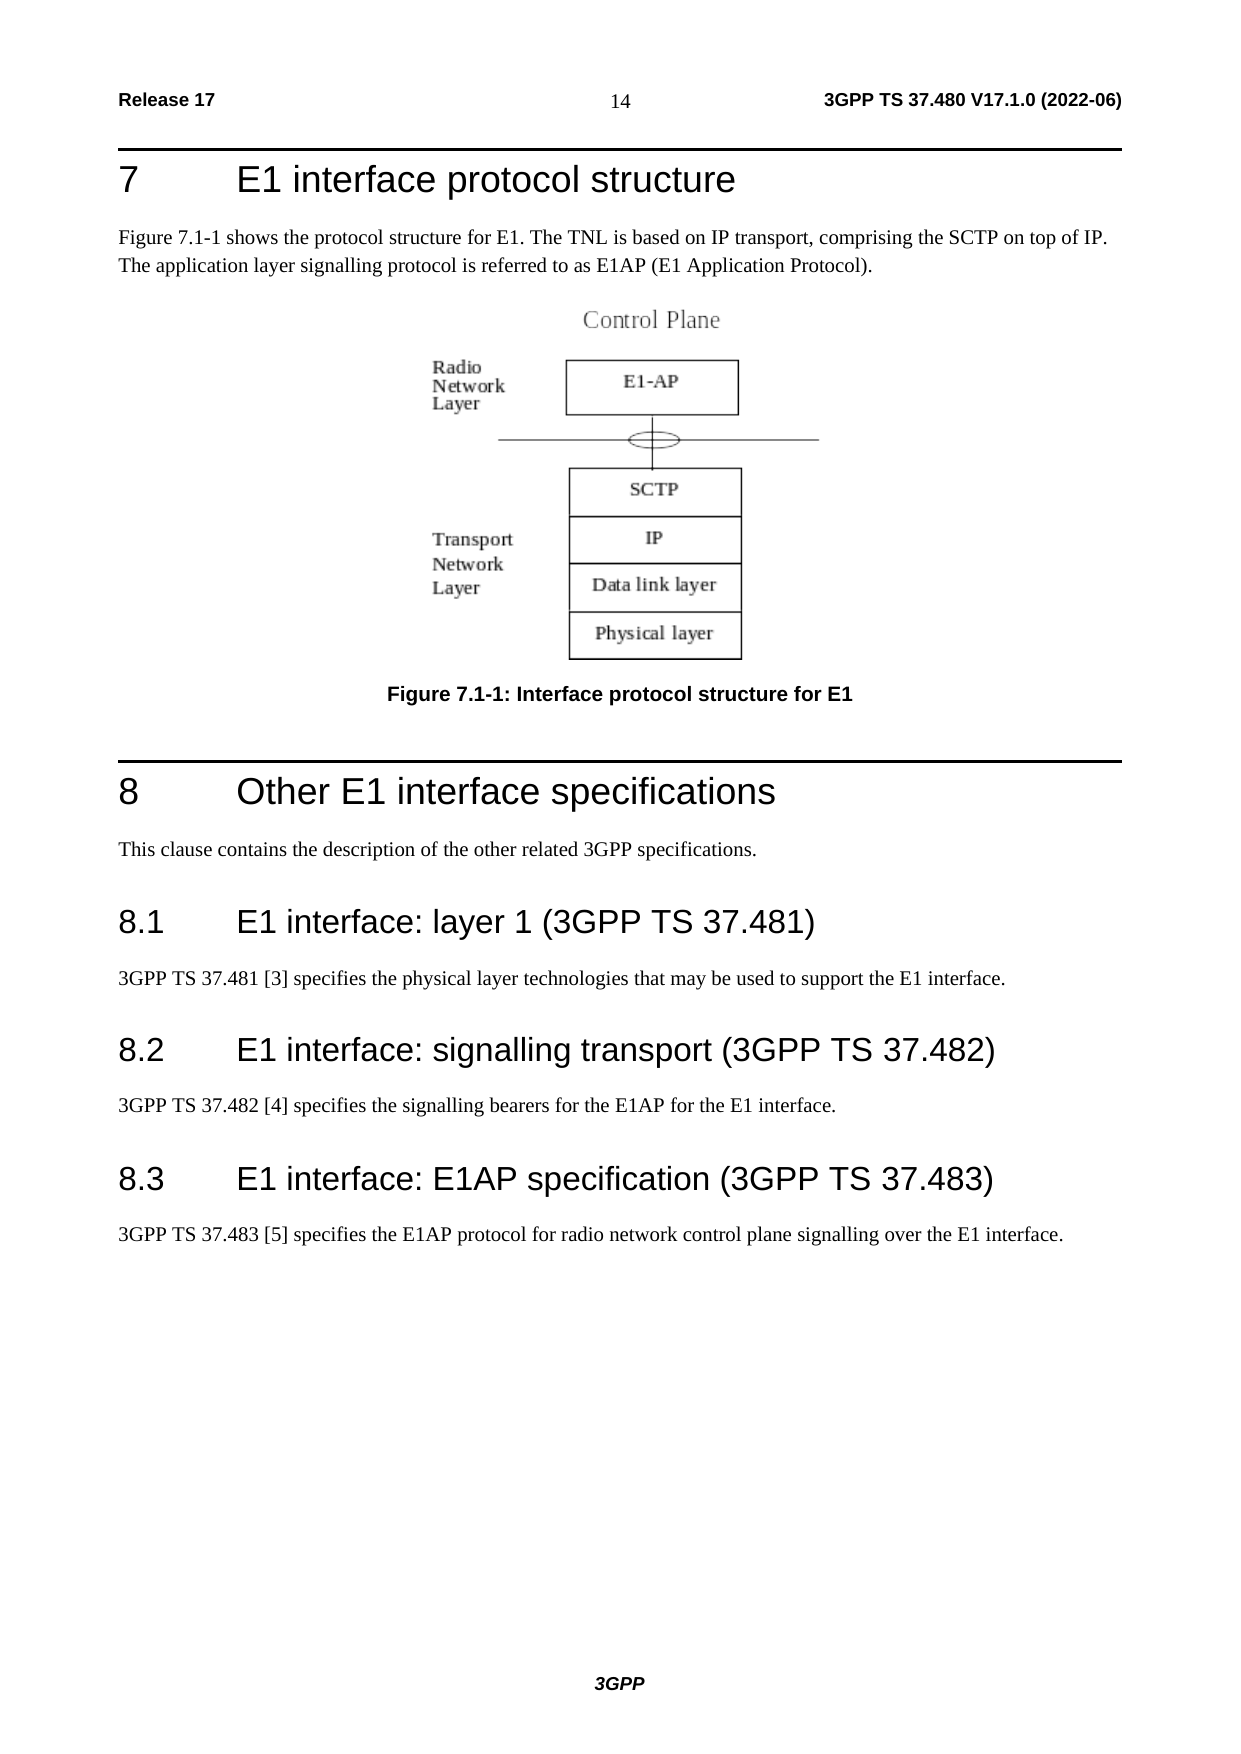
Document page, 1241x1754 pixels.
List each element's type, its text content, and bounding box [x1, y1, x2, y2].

text Figure 7.1-1: Interface protocol structure for E1 [118, 682, 1122, 706]
text Figure 7.1-1 shows the protocol structure for E1. The TNL is based on IP transport, comprising the SCTP on top of IP. The application layer signalling protocol is referred to as E1AP (E1 Application Protocol). [118, 225, 1122, 277]
subtitle 8 Other E1 interface specifications [118, 763, 1122, 812]
subtitle 7 E1 interface protocol structure [118, 151, 1122, 200]
text 3GPP TS 37.483 [5] specifies the E1AP protocol for radio network control plane signalling over the E1 interface. [118, 1221, 1122, 1246]
subtitle 8.2 E1 interface: signalling transport (3GPP TS 37.482) [118, 1031, 1122, 1069]
subtitle 8.3 E1 interface: E1AP specification (3GPP TS 37.483) [118, 1158, 1122, 1197]
subtitle 8.1 E1 interface: layer 1 (3GPP TS 37.481) [118, 902, 1122, 941]
text 3GPP TS 37.482 [4] specifies the signalling bearers for the E1AP for the E1 interface. [118, 1093, 1122, 1117]
text 3GPP TS 37.481 [3] specifies the physical layer technologies that may be used to support the E1 interface. [118, 965, 1122, 989]
text This clause contains the description of the other related 3GPP specifications. [118, 837, 1122, 861]
